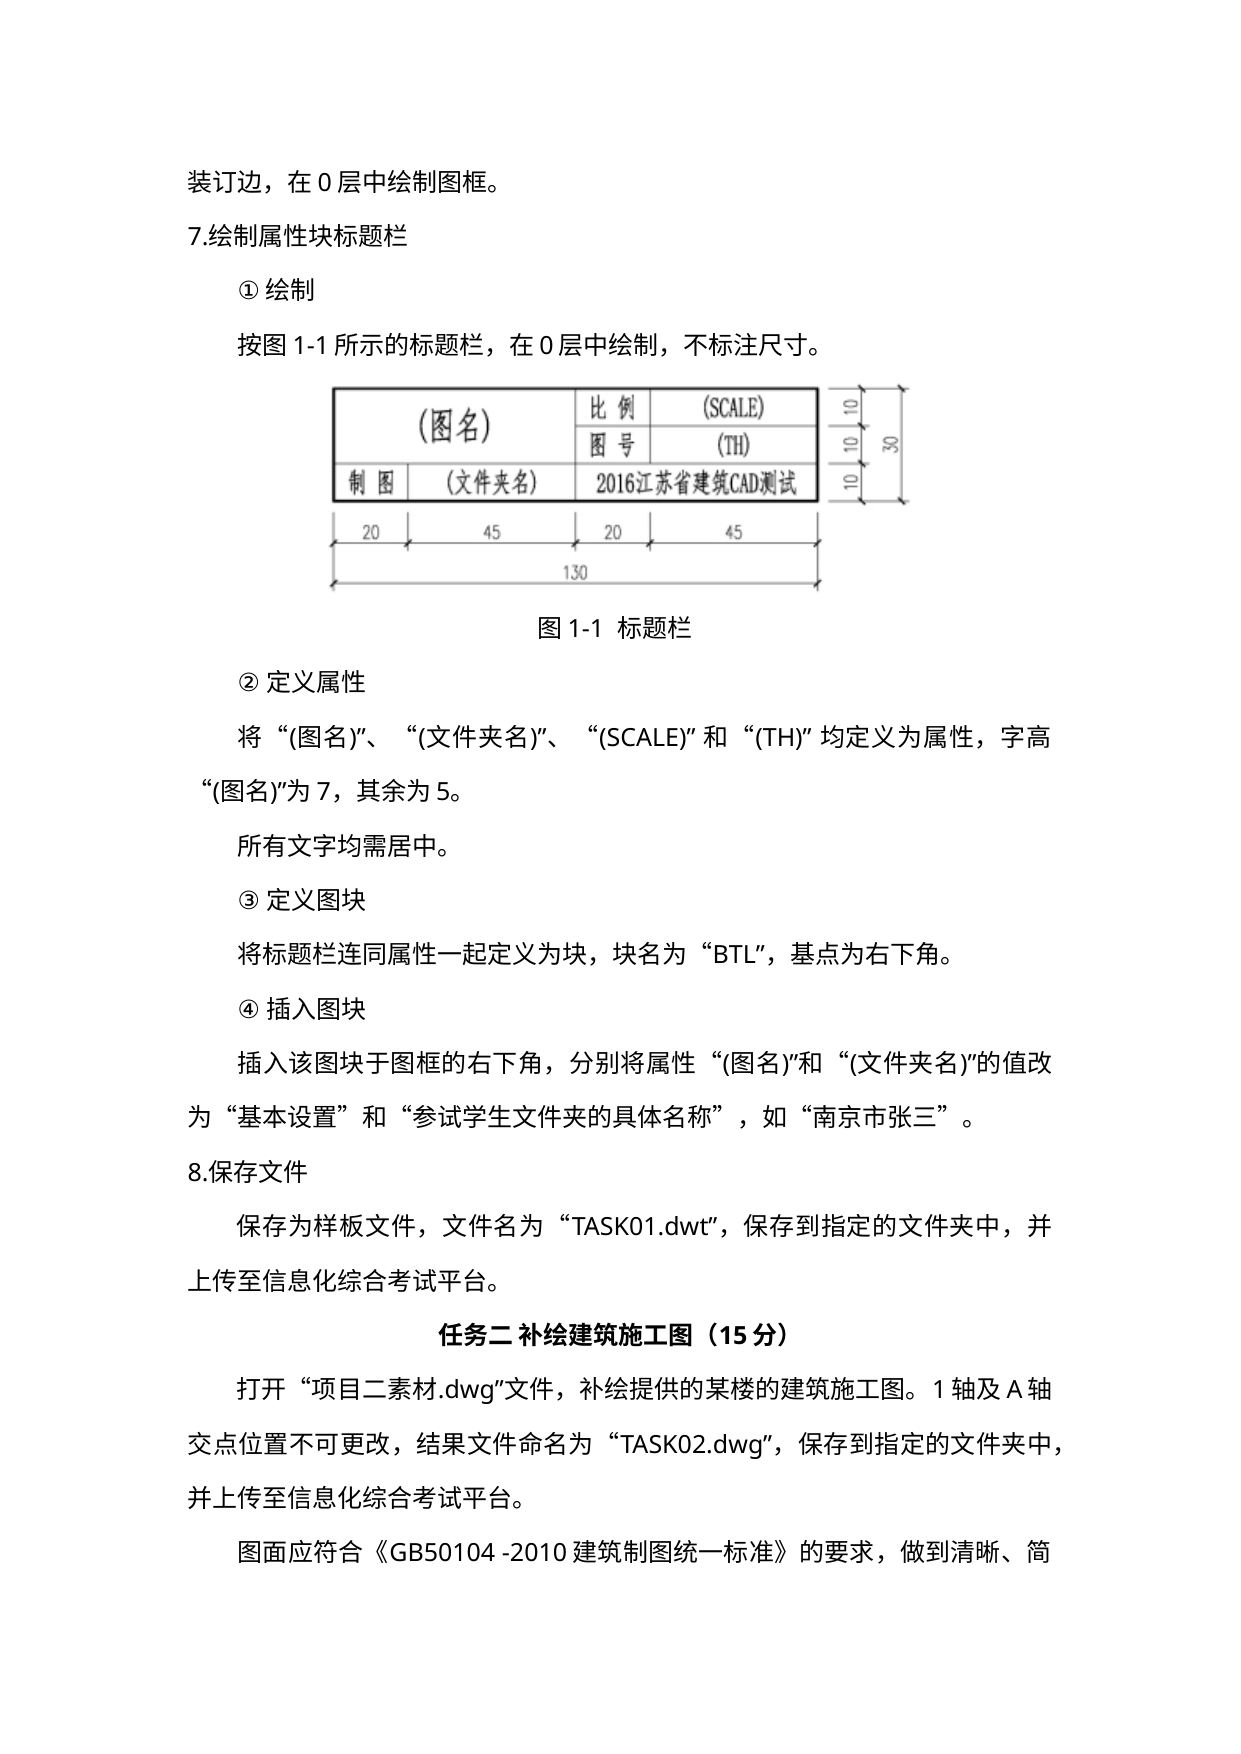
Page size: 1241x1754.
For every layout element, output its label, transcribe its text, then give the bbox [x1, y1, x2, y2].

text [187, 162, 1053, 198]
text 插入该图块于图框的右下角，分别将属性“(图名)”和“(文件夹名)”的值改为“基本设置”和“参试学生文件夹的具体名称”，如“南京市张三”。 [187, 1043, 1053, 1134]
text 图1-1 标题栏 [187, 608, 1053, 645]
text ①绘制 [187, 271, 1053, 307]
text ② 定义属性 [187, 663, 1053, 699]
picture [326, 379, 914, 596]
text 将标题栏连同属性一起定义为块，块名为“BTL”，基点为右下角。 [187, 935, 1053, 971]
text 按图1-1所示的标题栏，在0层中绘制，不标注尺寸。 [187, 325, 1053, 361]
text 所有文字均需居中。 [187, 826, 1053, 862]
text 任务二 补绘建筑施工图（15分） [187, 1315, 1053, 1352]
text 8.保存文件 [187, 1152, 1053, 1188]
text 7.绘制属性块标题栏 [187, 216, 1053, 253]
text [187, 1533, 1053, 1569]
text ④ 插入图块 [187, 989, 1053, 1025]
text 打开“项目二素材.dwg”文件，补绘提供的某楼的建筑施工图。1轴及A轴交点位置不可更改，结果文件命名为“TASK02.dwg”，保存到指定的文件夹中，并上传至信息化综合考试平台。 [187, 1370, 1053, 1515]
text 将“(图名)”、“(文件夹名)”、“(SCALE)” 和“(TH)” 均定义为属性，字高“(图名)”为7，其余为5。 [187, 717, 1053, 808]
text ③ 定义图块 [187, 880, 1053, 917]
text 保存为样板文件，文件名为“TASK01.dwt”，保存到指定的文件夹中，并上传至信息化综合考试平台。 [187, 1207, 1053, 1297]
